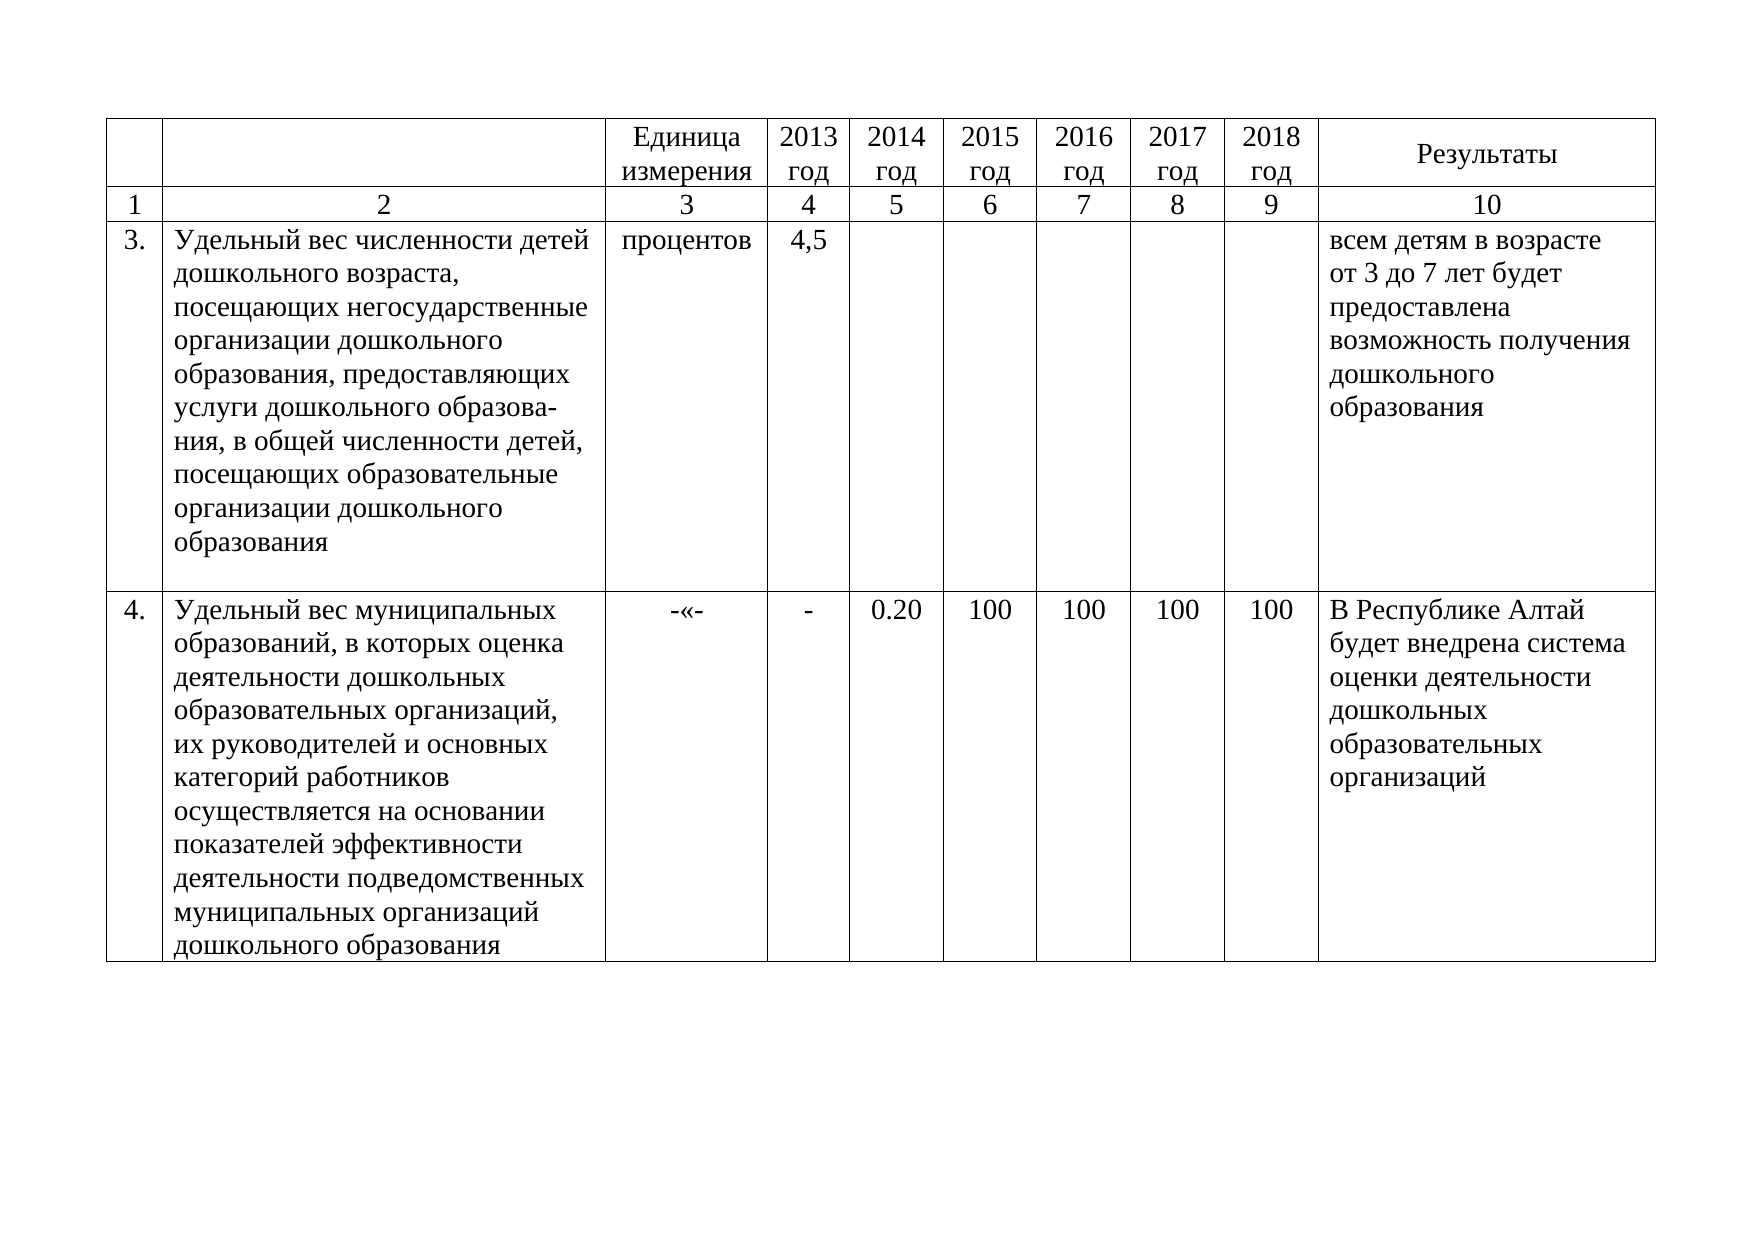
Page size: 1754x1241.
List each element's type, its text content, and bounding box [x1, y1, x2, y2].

table_cell 5 [850, 187, 943, 221]
table_cell 2 [163, 187, 605, 221]
table_cell 1 [107, 187, 162, 221]
table_cell [944, 222, 1036, 591]
table_cell 4,5 [768, 222, 849, 591]
table_cell 8 [1131, 187, 1224, 221]
table_cell - [768, 592, 849, 961]
table_cell [1225, 222, 1318, 591]
table_header 2014 год [850, 119, 943, 186]
table_header Результаты [1319, 119, 1655, 186]
table_cell 100 [1131, 592, 1224, 961]
table_header 2016 год [1037, 119, 1130, 186]
table_cell 6 [944, 187, 1036, 221]
table_header [163, 119, 605, 186]
table_cell всем детям в возрасте от 3 до 7 лет будет предоставлена возможность получения дошкольного образования [1319, 222, 1655, 591]
table_cell 9 [1225, 187, 1318, 221]
table_header 2017 год [1131, 119, 1224, 186]
table_cell [1037, 222, 1130, 591]
table_cell процентов [606, 222, 767, 591]
table_cell 100 [1037, 592, 1130, 961]
table_cell 4. [107, 592, 162, 961]
table_cell [850, 222, 943, 591]
table_cell 4 [768, 187, 849, 221]
table_header Единица измерения [606, 119, 767, 186]
table_cell Удельный вес муниципальных образований, в которых оценка деятельности дошкольных образовательных организаций, их руководителей и основных категорий работников осуществляется на основании показателей эффективности деятельности подведомственных муниципальных организаций дошкольного образования [163, 592, 605, 961]
table_cell 100 [1225, 592, 1318, 961]
table_cell [1131, 222, 1224, 591]
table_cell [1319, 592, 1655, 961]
table_header 2018 год [1225, 119, 1318, 186]
table_cell 7 [1037, 187, 1130, 221]
table_cell 100 [944, 592, 1036, 961]
table_cell 10 [1319, 187, 1655, 221]
table_cell 0.20 [850, 592, 943, 961]
table_cell 3 [606, 187, 767, 221]
table_cell Удельный вес численности детей дошкольного возраста, посещающих негосударственные организации дошкольного образования, предоставляющих услуги дошкольного образования, в общей численности детей, посещающих образовательные организации дошкольного образования [163, 222, 605, 591]
table_header 2015 год [944, 119, 1036, 186]
table_header [107, 119, 162, 186]
table_cell 3. [107, 222, 162, 591]
table_cell -«- [606, 592, 767, 961]
table_header 2013 год [768, 119, 849, 186]
